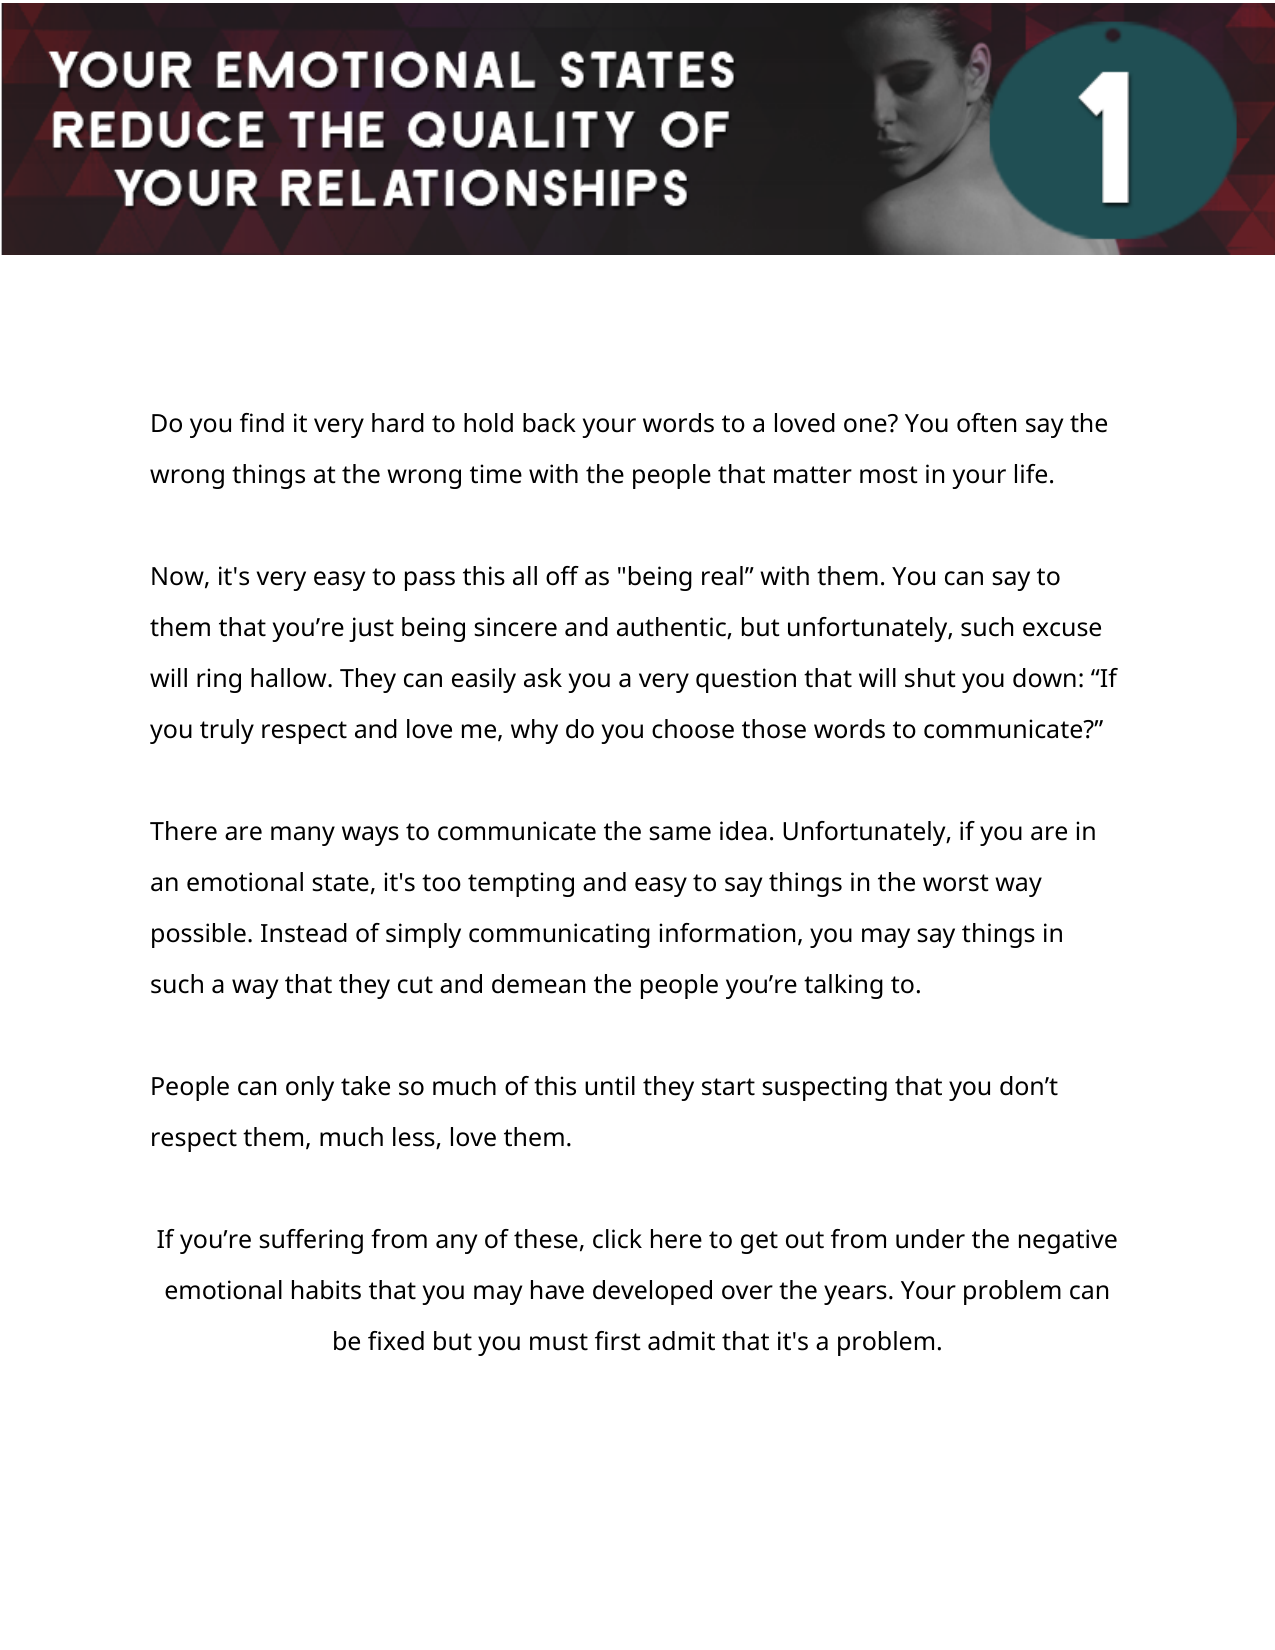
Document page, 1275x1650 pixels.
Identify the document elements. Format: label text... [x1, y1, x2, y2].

picture [1, 3, 1275, 255]
text People can only take so much of this until they start suspecting that you don’t respect them, much less, love them. [150, 1069, 1125, 1154]
text There are many ways to communicate the same idea. Unfortunately, if you are in an emotional state, it's too tempting and easy to say things in the worst way possible. Instead of simply communicating information, you may say things in such a way that they cut and demean the people you’re talking to. [150, 813, 1125, 1001]
text If you’re suffering from any of these, click here to get out from under the negative emotional habits that you may have developed over the years. Your problem can be fixed but you must first admit that it's a problem. [150, 1222, 1125, 1358]
text Now, it's very easy to pass this all off as "being real” with them. You can say to them that you’re just being sincere and authentic, but unfortunately, such excuse will ring hallow. They can easily ask you a very question that will shut you down: “If you truly respect and love me, why do you choose those words to communicate?” [150, 558, 1125, 746]
text Do you find it very hard to hold back your words to a loved one? You often say the wrong things at the wrong time with the people that matter most in your life. [150, 150, 1125, 490]
